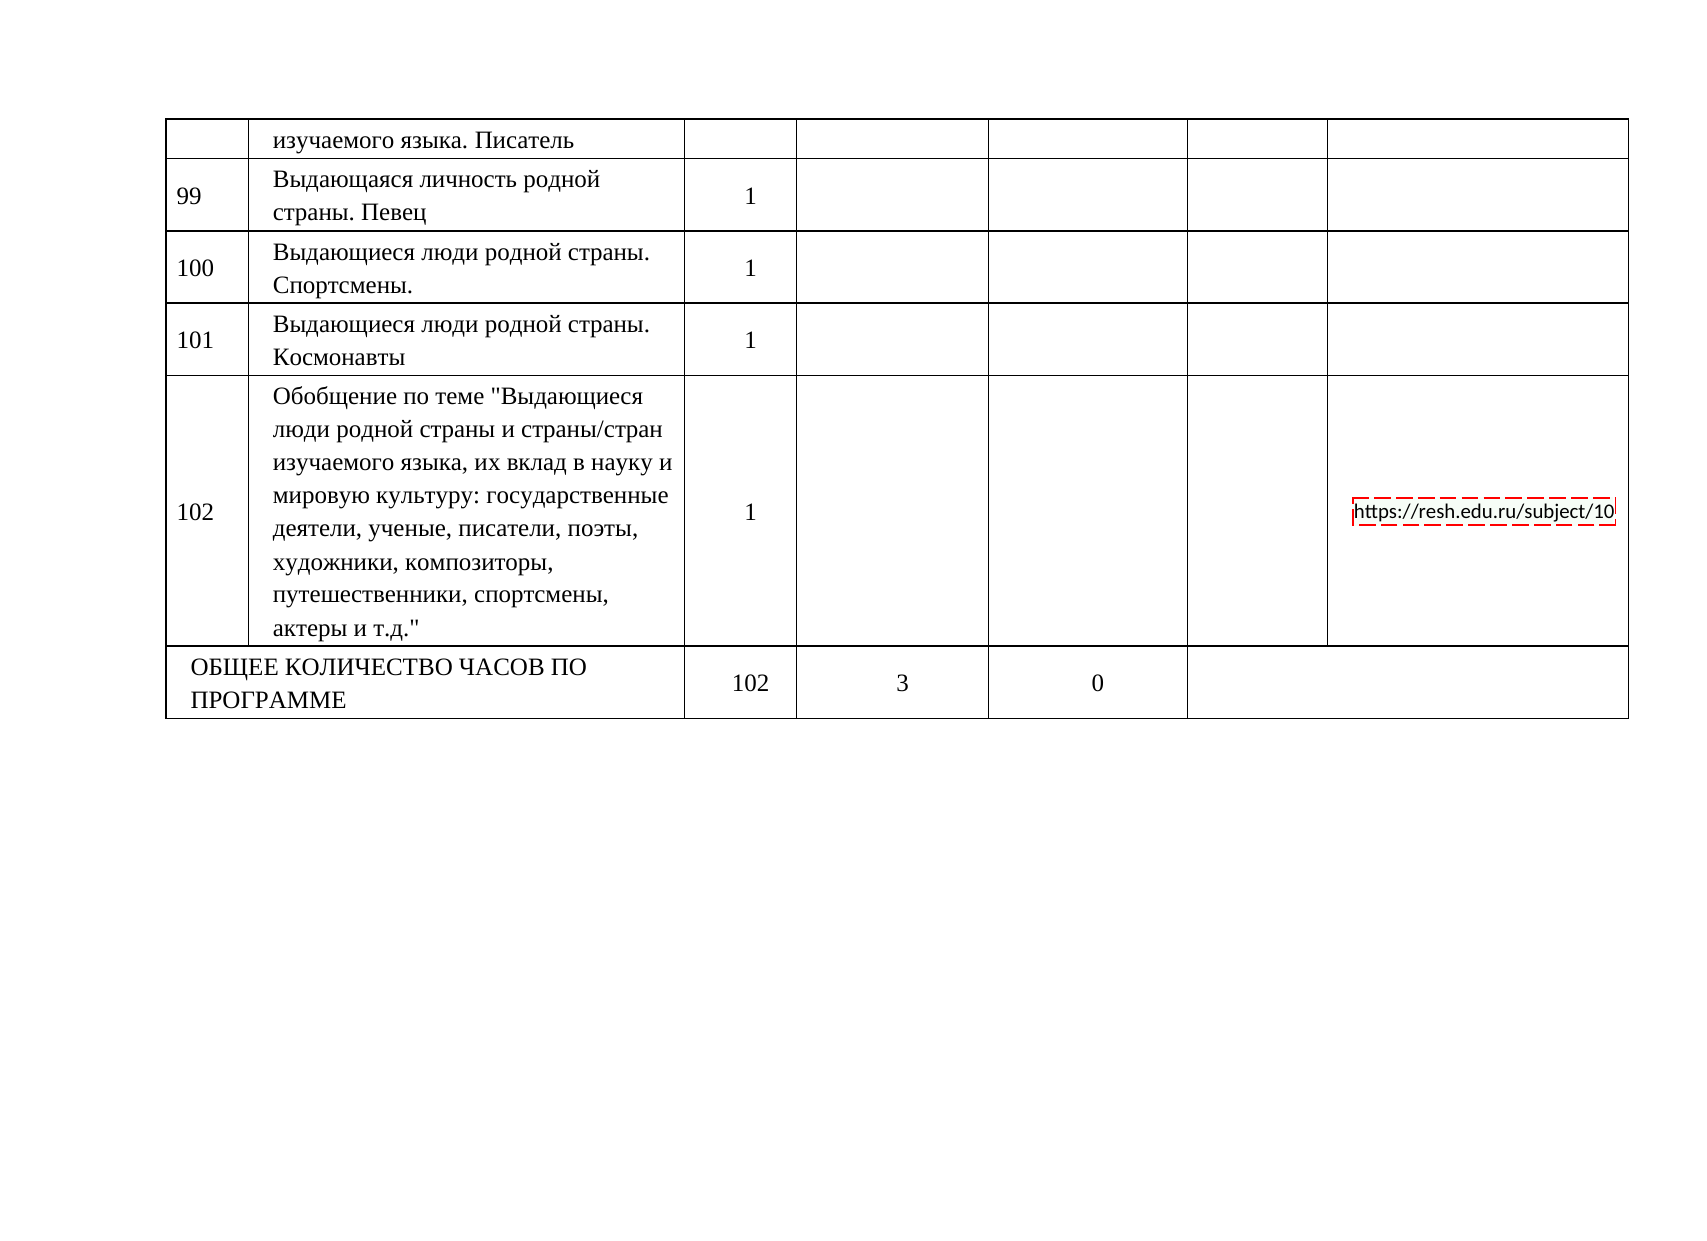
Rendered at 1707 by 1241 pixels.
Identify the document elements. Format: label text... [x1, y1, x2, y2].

table_cell [989, 120, 1187, 157]
table_cell Выдающиеся люди родной страны. Спортсмены. [249, 232, 684, 302]
table_cell [989, 159, 1187, 230]
table_cell [1188, 159, 1327, 230]
table_cell 3 [797, 647, 988, 718]
table_cell 98 [167, 120, 248, 157]
table_cell [1328, 159, 1628, 230]
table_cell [249, 120, 684, 157]
table_cell 1 [685, 232, 796, 302]
table_cell [989, 304, 1187, 375]
table_cell [797, 232, 988, 302]
table_cell [1188, 120, 1327, 157]
table_cell [797, 159, 988, 230]
table_cell 100 [167, 232, 248, 302]
table_cell 0 [989, 647, 1187, 718]
table_cell [797, 376, 988, 645]
table_cell [1188, 376, 1327, 645]
table_cell 1 [685, 304, 796, 375]
table_cell [1328, 304, 1628, 375]
table_cell 99 [167, 159, 248, 230]
table_cell [797, 120, 988, 157]
table_cell Выдающаяся личность родной страны. Певец [249, 159, 684, 230]
table_cell [1328, 232, 1628, 302]
table_cell 101 [167, 304, 248, 375]
table_cell 1 [685, 159, 796, 230]
table_cell [1188, 647, 1628, 718]
table_cell [1188, 304, 1327, 375]
table_cell [989, 232, 1187, 302]
table_cell 102 [167, 376, 248, 645]
table_cell Обобщение по теме "Выдающиеся люди родной страны и страны/стран изучаемого языка, их вклад в науку и мировую культуру: государственные деятели, ученые, писатели, поэты, художники, композиторы, путешественники, спортсмены, актеры и т.д." [249, 376, 684, 645]
table_cell [797, 304, 988, 375]
table_cell ОБЩЕЕ КОЛИЧЕСТВО ЧАСОВ ПО ПРОГРАММЕ [167, 647, 684, 718]
table_cell 1 [685, 120, 796, 157]
table_cell [1188, 232, 1327, 302]
table_cell 1 [685, 376, 796, 645]
table_cell https://resh.edu.ru/subject/10 [1328, 376, 1628, 645]
table_cell 102 [685, 647, 796, 718]
table_cell [1328, 120, 1628, 157]
table_cell [989, 376, 1187, 645]
table_cell Выдающиеся люди родной страны. Космонавты [249, 304, 684, 375]
